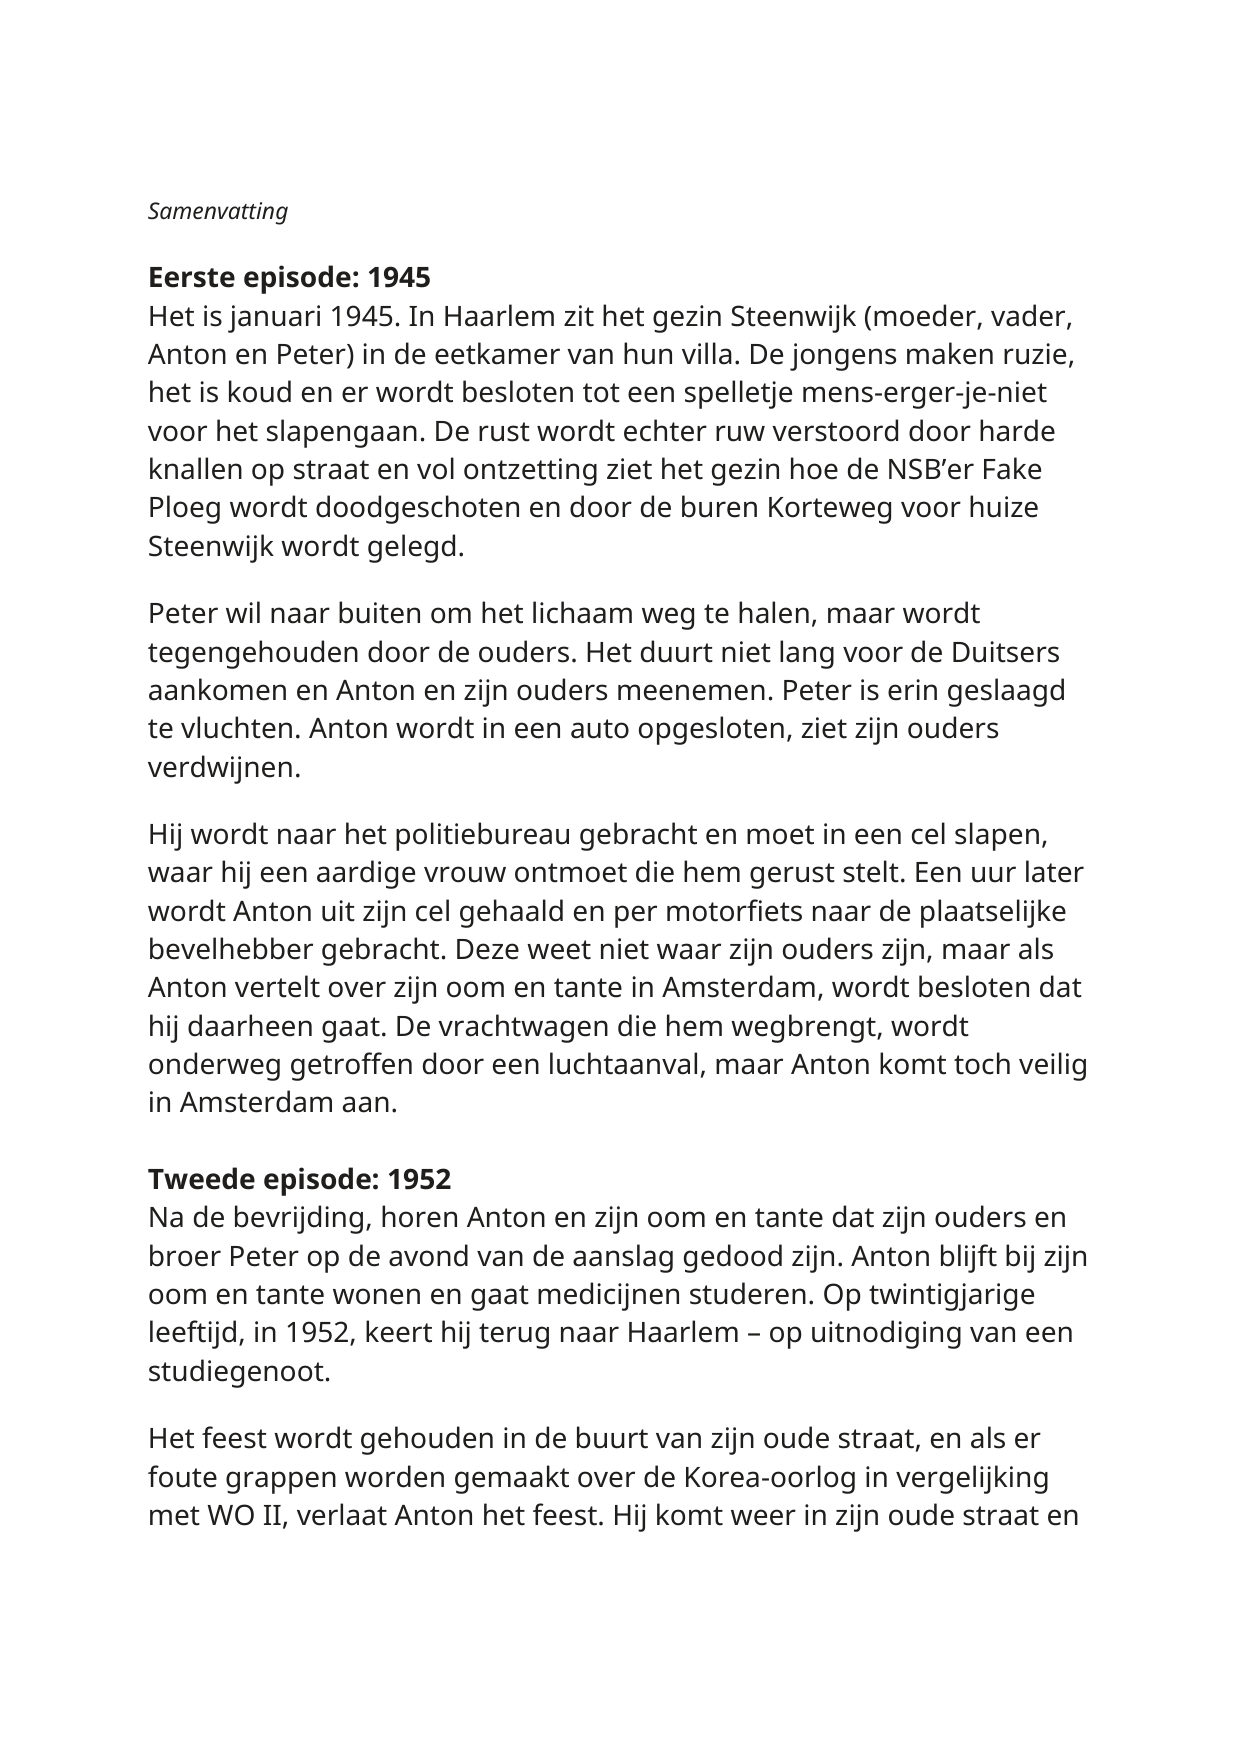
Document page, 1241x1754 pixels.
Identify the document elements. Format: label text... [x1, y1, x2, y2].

text Eerste episode: 1945 Het is januari 1945. In Haarlem zit het gezin Steenwijk (moeder, vader, Anton en Peter) in de eetkamer van hun villa. De jongens maken ruzie, het is koud en er wordt besloten tot een spelletje mens-erger-je-niet voor het slapengaan. De rust wordt echter ruw verstoord door harde knallen op straat en vol ontzetting ziet het gezin hoe de NSB’er Fake Ploeg wordt doodgeschoten en door de buren Korteweg voor huize Steenwijk wordt gelegd. [148, 258, 1093, 564]
text Peter wil naar buiten om het lichaam weg te halen, maar wordt tegengehouden door de ouders. Het duurt niet lang voor de Duitsers aankomen en Anton en zijn ouders meenemen. Peter is erin geslaagd te vluchten. Anton wordt in een auto opgesloten, ziet zijn ouders verdwijnen. [148, 593, 1093, 785]
text Hij wordt naar het politiebureau gebracht en moet in een cel slapen, waar hij een aardige vrouw ontmoet die hem gerust stelt. Een uur later wordt Anton uit zijn cel gehaald en per motorfiets naar de plaatselijke bevelhebber gebracht. Deze weet niet waar zijn ouders zijn, maar als Anton vertelt over zijn oom en tante in Amsterdam, wordt besloten dat hij daarheen gaat. De vrachtwagen die hem wegbrengt, wordt onderweg getroffen door een luchtaanval, maar Anton komt toch veilig in Amsterdam aan. Tweede episode: 1952 Na de bevrijding, horen Anton en zijn oom en tante dat zijn ouders en broer Peter op de avond van de aanslag gedood zijn. Anton blijft bij zijn oom en tante wonen en gaat medicijnen studeren. Op twintigjarige leeftijd, in 1952, keert hij terug naar Haarlem – op uitnodiging van een studiegenoot. [148, 814, 1093, 1389]
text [148, 1418, 1093, 1533]
subtitle Samenvatting [148, 195, 1093, 226]
